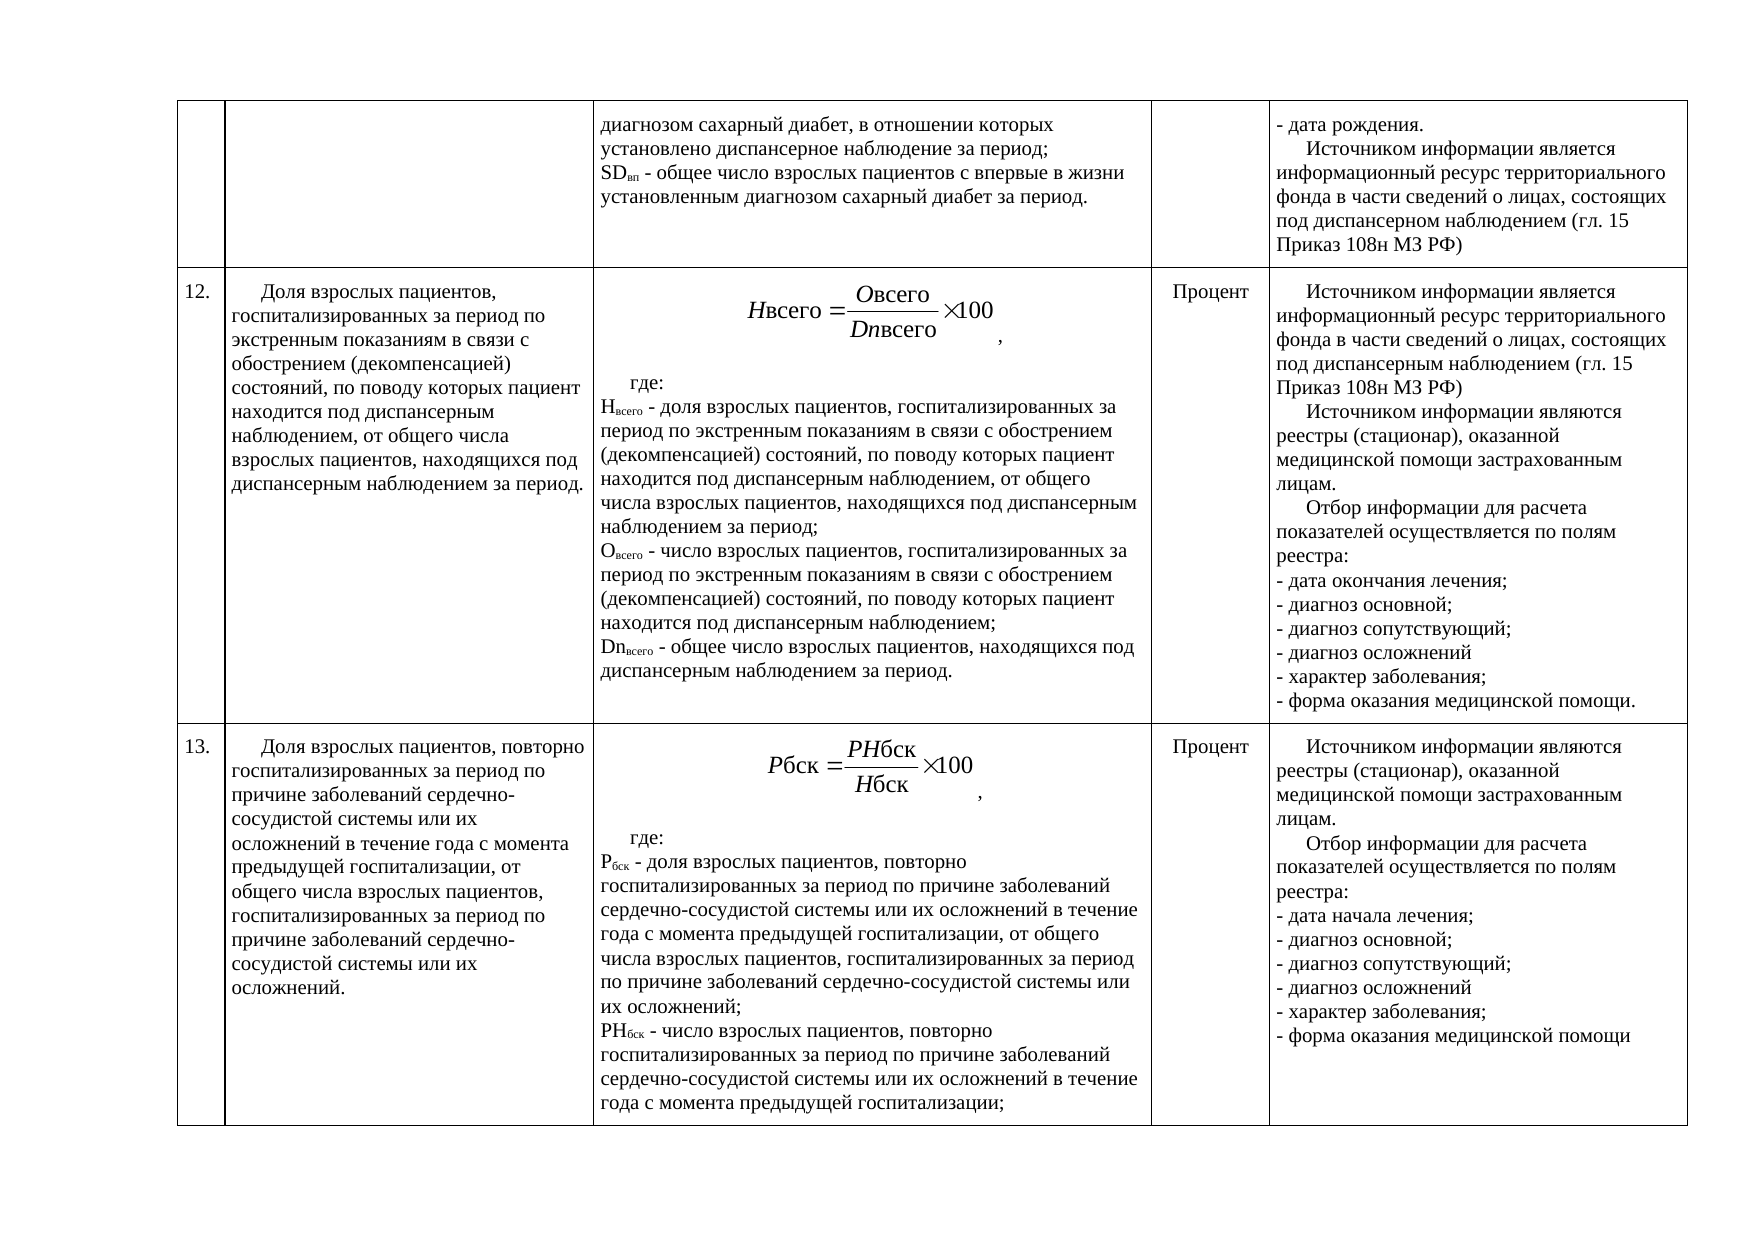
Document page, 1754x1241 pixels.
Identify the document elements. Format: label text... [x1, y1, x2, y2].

table_cell Доля взрослых пациентов, госпитализированных за период по экстренным показаниям в связи с обострением (декомпенсацией) состояний, по поводу которых пациент находится под диспансерным наблюдением, от общего числа взрослых пациентов, находящихся под диспансерным наблюдением за период. [226, 268, 593, 722]
table_cell 12. [178, 268, 224, 722]
table_cell Доля взрослых пациентов, повторно госпитализированных за период по причине заболеваний сердечно-сосудистой системы или их осложнений в течение года с момента предыдущей госпитализации, от общего числа взрослых пациентов, госпитализированных за период по причине заболеваний сердечно-сосудистой системы или их осложнений. [226, 724, 593, 1124]
table_cell Процент [1152, 724, 1269, 1124]
table_cell , [594, 724, 1151, 813]
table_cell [594, 814, 1151, 1124]
table_cell Источником информации является информационный ресурс территориального фонда в части сведений о лицах, состоящих под диспансерным наблюдением (гл. 15 Приказ 108н МЗ РФ) Источником информации являются реестры (стационар), оказанной медицинской помощи застрахованным лицам. Отбор информации для расчета показателей осуществляется по полям реестра: - дата окончания лечения; - диагноз основной; - диагноз сопутствующий; - диагноз осложнений - характер заболевания; - форма оказания медицинской помощи. [1270, 268, 1687, 722]
table_cell где: Hвсего - доля взрослых пациентов, госпитализированных за период по экстренным показаниям в связи с обострением (декомпенсацией) состояний, по поводу которых пациент находится под диспансерным наблюдением, от общего числа взрослых пациентов, находящихся под диспансерным наблюдением за период; Oвсего - число взрослых пациентов, госпитализированных за период по экстренным показаниям в связи с обострением (декомпенсацией) состояний, по поводу которых пациент находится под диспансерным наблюдением; Dnвсего - общее число взрослых пациентов, находящихся под диспансерным наблюдением за период. [594, 358, 1151, 722]
table_cell 13. [178, 724, 224, 1124]
table_cell Источником информации являются реестры (стационар), оказанной медицинской помощи застрахованным лицам. Отбор информации для расчета показателей осуществляется по полям реестра: - дата начала лечения; - диагноз основной; - диагноз сопутствующий; - диагноз осложнений - характер заболевания; - форма оказания медицинской помощи [1270, 724, 1687, 1124]
table_cell Процент [1152, 268, 1269, 722]
table_cell , [594, 268, 1151, 358]
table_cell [594, 101, 1151, 267]
